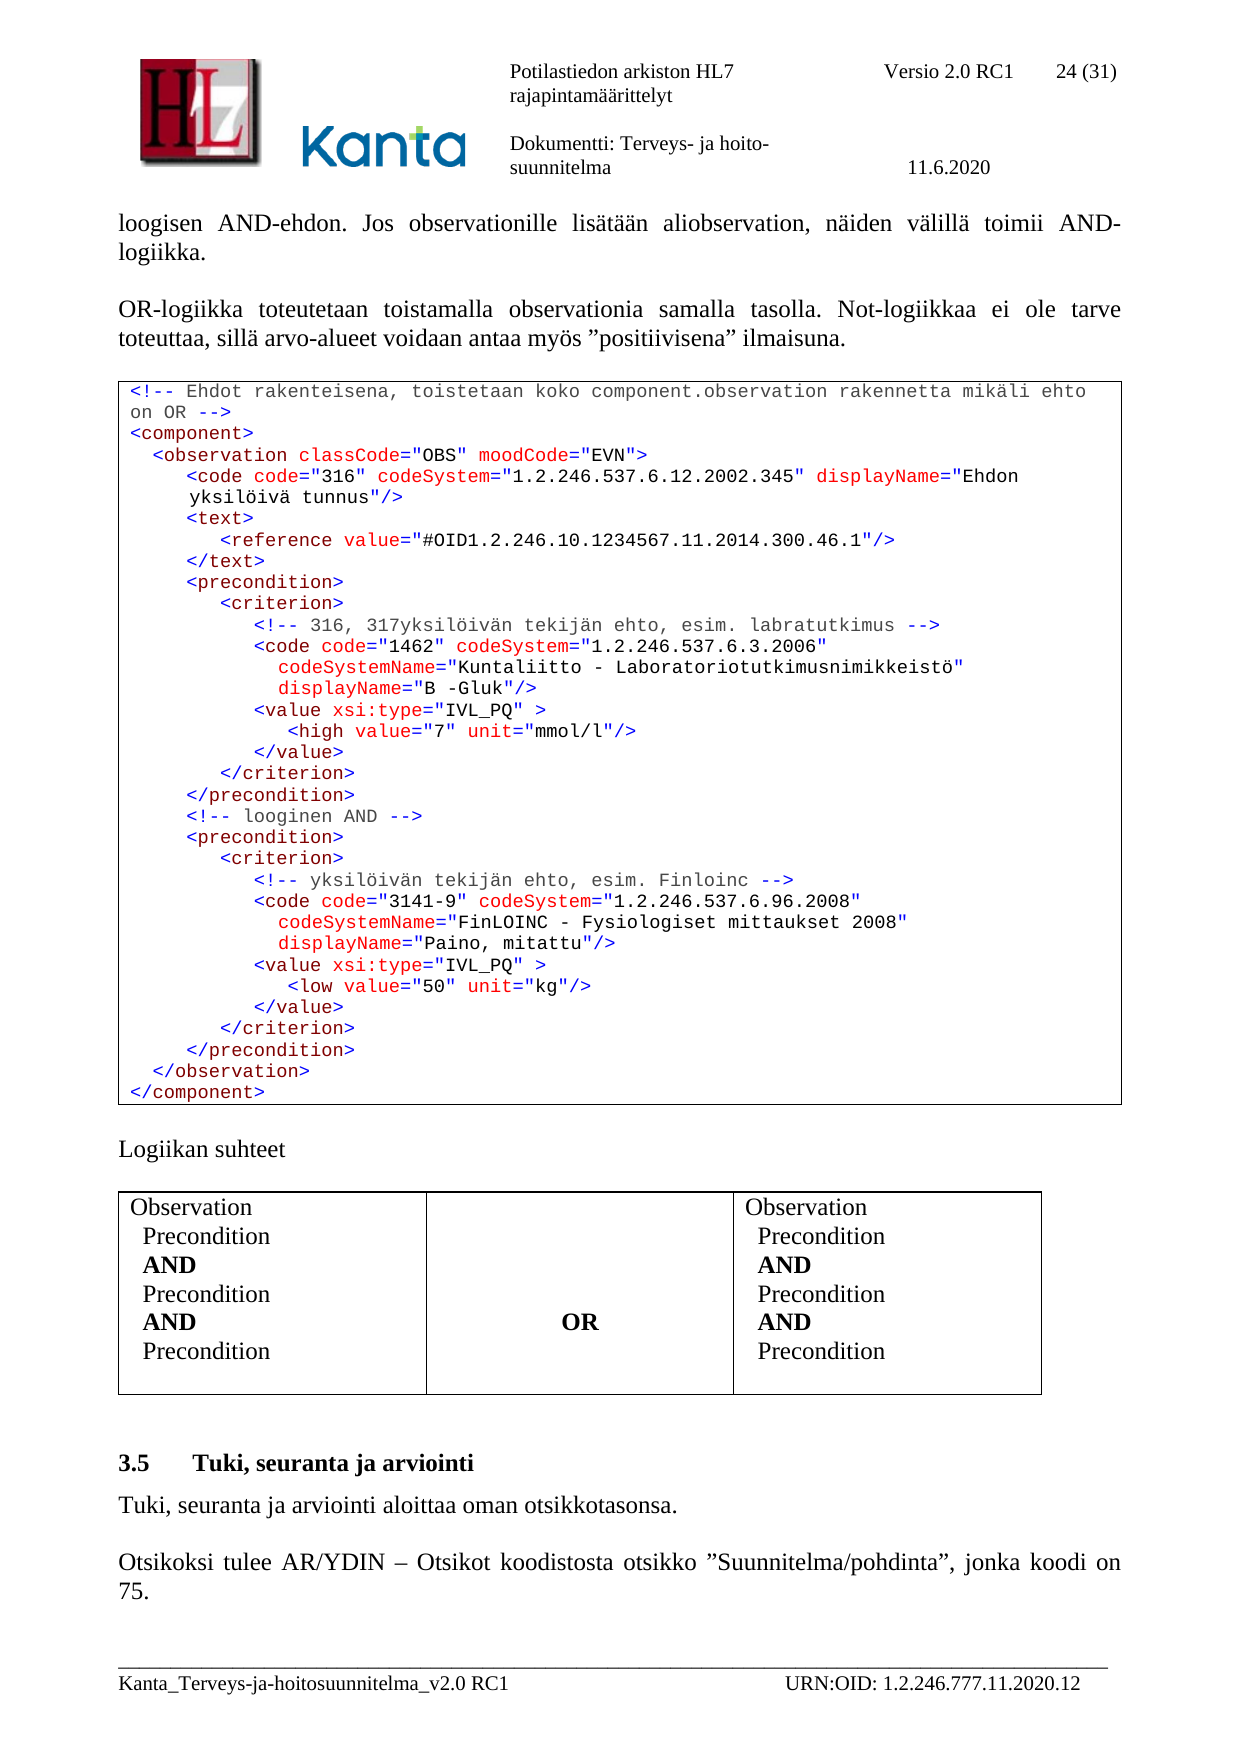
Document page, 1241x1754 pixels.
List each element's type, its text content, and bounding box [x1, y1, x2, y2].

table_header <!-- Ehdot rakenteisena, toistetaan koko component.observation rakennetta mikäli ehto on OR --> <component> <observation classCode="OBS" moodCode="EVN"> <code code="316" codeSystem="1.2.246.537.6.12.2002.345" displayName="Ehdon yksilöivä tunnus"/> <text> <reference value="#OID1.2.246.10.1234567.11.2014.300.46.1"/> </text> <precondition> <criterion> <!-- 316, 317yksilöivän tekijän ehto, esim. labratutkimus --> <code code="1462" codeSystem="1.2.246.537.6.3.2006" codeSystemName="Kuntaliitto - Laboratoriotutkimusnimikkeistö" displayName="B -Gluk"/> <value xsi:type="IVL_PQ" > <high value="7" unit="mmol/l"/> </value> </criterion> </precondition> <!-- looginen AND --> <precondition> <criterion> <!-- yksilöivän tekijän ehto, esim. Finloinc --> <code code="3141-9" codeSystem="1.2.246.537.6.96.2008" codeSystemName="FinLOINC - Fysiologiset mittaukset 2008" displayName="Paino, mitattu"/> <value xsi:type="IVL_PQ" > <low value="50" unit="kg"/> </value> </criterion> </precondition> </observation> </component> [119, 382, 1121, 1104]
picture [140, 59, 263, 167]
subtitle Tuki, seuranta ja arviointi [118, 1448, 1122, 1477]
table_header Observation Precondition AND Precondition AND Precondition [734, 1193, 1041, 1394]
text Tuki, seuranta ja arviointi aloittaa oman otsikkotasonsa. [118, 1490, 1122, 1518]
text OR-logiikka toteutetaan toistamalla observationia samalla tasolla. Not-logiikkaa ei ole tarve toteuttaa, sillä arvo-alueet voidaan antaa myös ”positiivisena” ilmaisuna. [118, 294, 1122, 352]
text Otsikoksi tulee AR/YDIN – Otsikot koodistosta otsikko ”Suunnitelma/pohdinta”, jonka koodi on 75. [118, 1547, 1122, 1605]
table_header Observation Precondition AND Precondition AND Precondition [119, 1193, 426, 1394]
picture [302, 126, 466, 167]
table_header OR [427, 1193, 733, 1394]
text Logiikan suhteet [118, 1134, 1122, 1163]
